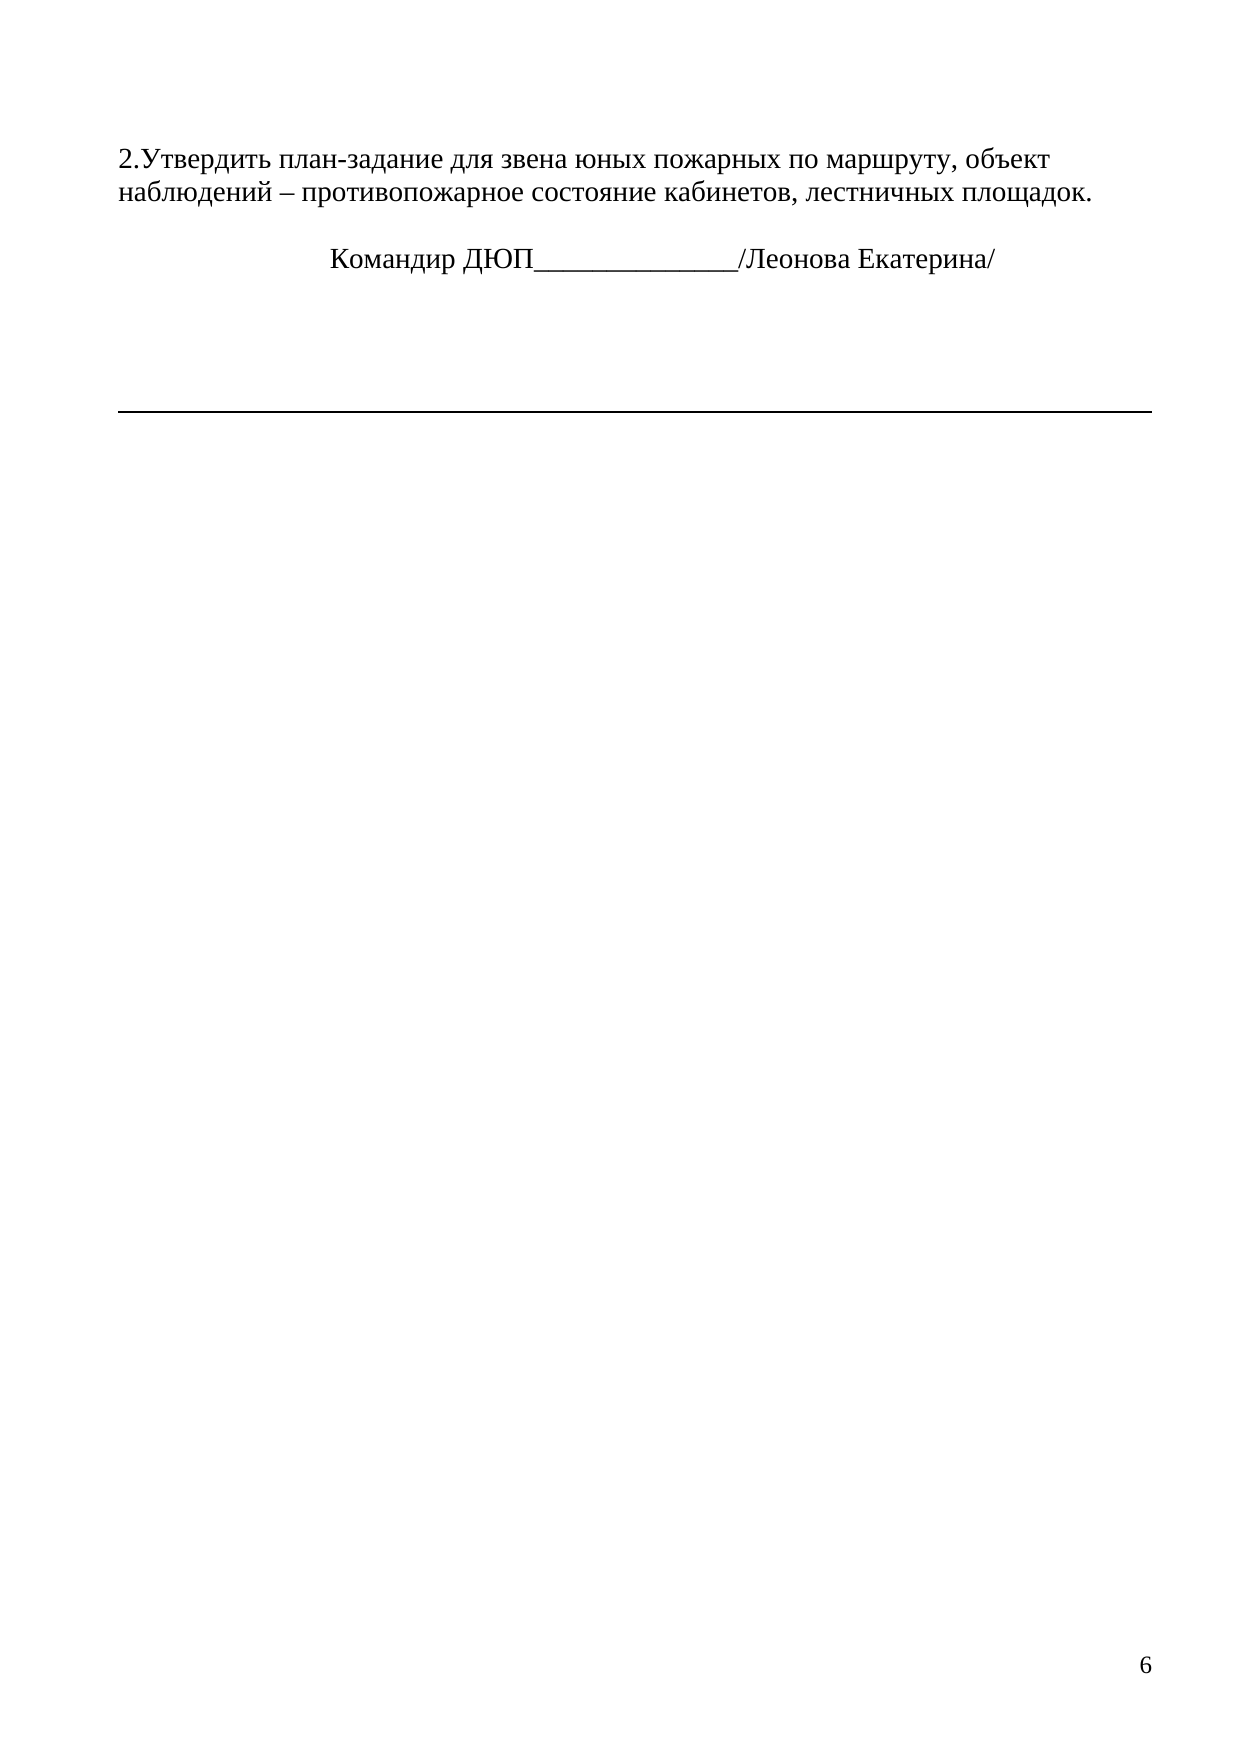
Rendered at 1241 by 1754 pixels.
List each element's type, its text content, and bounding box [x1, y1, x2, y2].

text 2.Утвердить план-задание для звена юных пожарных по маршруту, объект наблюдений – противопожарное состояние кабинетов, лестничных площадок. [118, 141, 1152, 208]
text Командир ДЮП______________/Леонова Екатерина/ [118, 242, 1152, 275]
